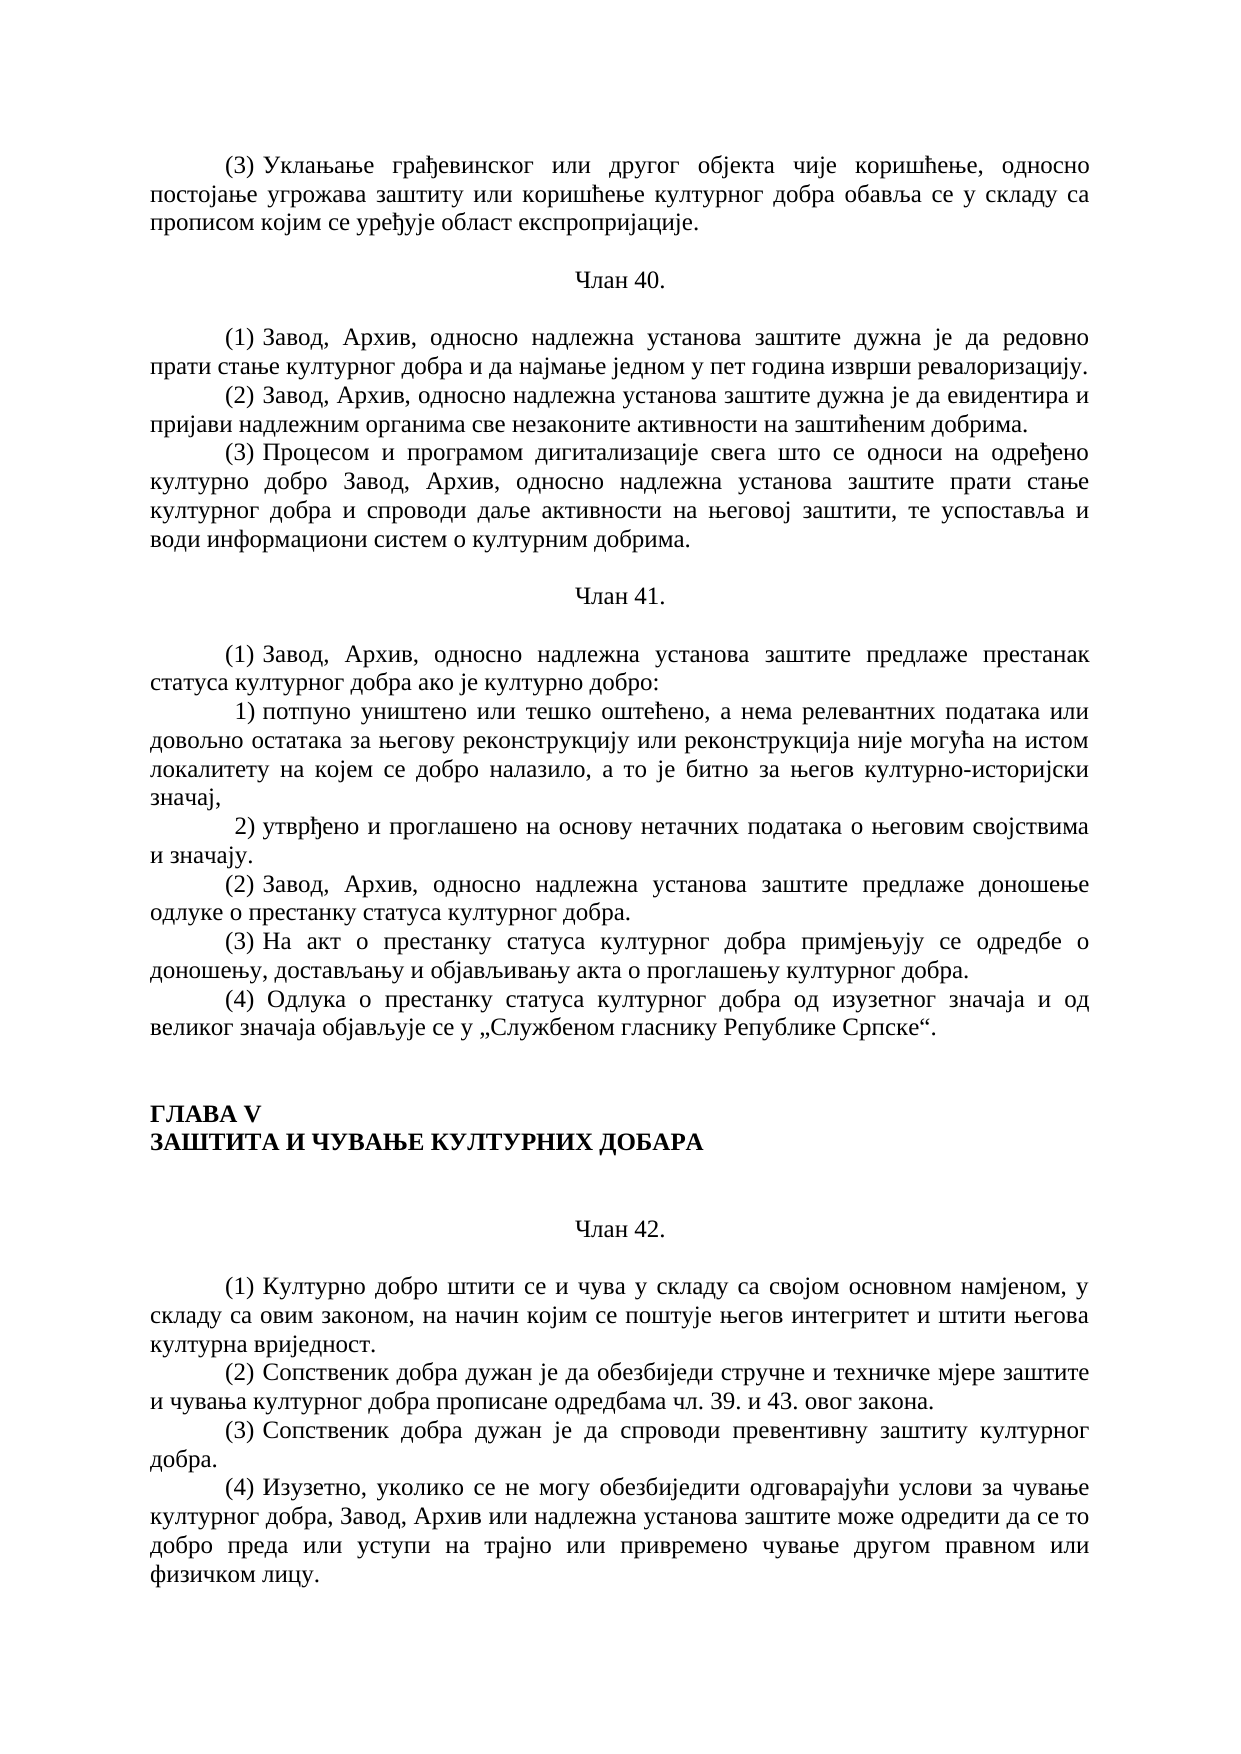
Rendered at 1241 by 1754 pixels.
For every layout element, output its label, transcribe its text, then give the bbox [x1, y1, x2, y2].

text (3) Уклањање грађевинског или другог објекта чије коришћење, односно постојање угрожава заштиту или коришћење културног добра обавља се у складу са прописом којим се уређује област експропријације. [150, 150, 1090, 236]
text (4) Изузетно, уколико се не могу обезбиједити одговарајући услови за чување културног добра, Завод, Архив или надлежна установа заштите може одредити да се то добро преда или уступи на трајно или привремено чување другом правном или физичком лицу. [150, 1472, 1090, 1587]
text (1) Завод, Архив, односно надлежна установа заштите дужна је да редовно прати стање културног добра и да најмање једном у пет година изврши ревалоризацију. [150, 322, 1090, 380]
text Члан 41. [150, 581, 1090, 610]
text (2) Завод, Архив, односно надлежна установа заштите дужна је да евидентира и пријави надлежним органима све незаконите активности на заштићеним добрима. [150, 380, 1090, 437]
text 2) утврђено и проглашено на основу нетачних података о његовим својствима и значају. [150, 811, 1090, 869]
text (4) Одлука о престанку статуса културног добра од изузетног значаја и од великог значаја објављује се у „Службеном гласнику Републике Српске“. [150, 984, 1090, 1041]
text (3) На акт о престанку статуса културног добра примјењују се одредбе о доношењу, достављању и објављивању акта о проглашењу културног добра. [150, 926, 1090, 984]
text Члан 40. [150, 265, 1090, 294]
text (1) Завод, Архив, односно надлежна установа заштите предлаже престанак статуса културног добра ако је културно добро: [150, 639, 1090, 696]
text ЗАШТИТА И ЧУВАЊЕ КУЛТУРНИХ ДОБАРА [150, 1127, 1090, 1156]
text (2) Сопственик добра дужан је да обезбиједи стручне и техничке мјере заштите и чувања културног добра прописане одредбама чл. 39. и 43. овог закона. [150, 1357, 1090, 1415]
text Члан 42. [150, 1214, 1090, 1242]
text (2) Завод, Архив, односно надлежна установа заштите предлаже доношење одлуке о престанку статуса културног добра. [150, 869, 1090, 926]
text (3) Сопственик добра дужан је да спрoвoди прeвeнтивну зaштиту културног добра. [150, 1415, 1090, 1472]
text (1) Културно добро штити се и чува у складу са својом основном намјеном, у складу са овим законом, на начин којим се поштује његов интегритет и штити његова културна вриједност. [150, 1271, 1090, 1357]
text 1) потпуно уништено или тешко оштећено, а нема релевантних података или довољно остатака за његову реконструкцију или реконструкција није могућа на истом локалитету на којем се добро налазило, а то је битно за његов културно-историјски значај, [150, 696, 1090, 811]
text ГЛАВА V [150, 1099, 1090, 1127]
text (3) Процесом и програмом дигитализације свега што се односи на одређено културно добро Завод, Архив, односно надлежна установа заштите прати стање културног добра и спроводи даље активности на његовој заштити, те успоставља и води информациони систем о културним добрима. [150, 437, 1090, 552]
